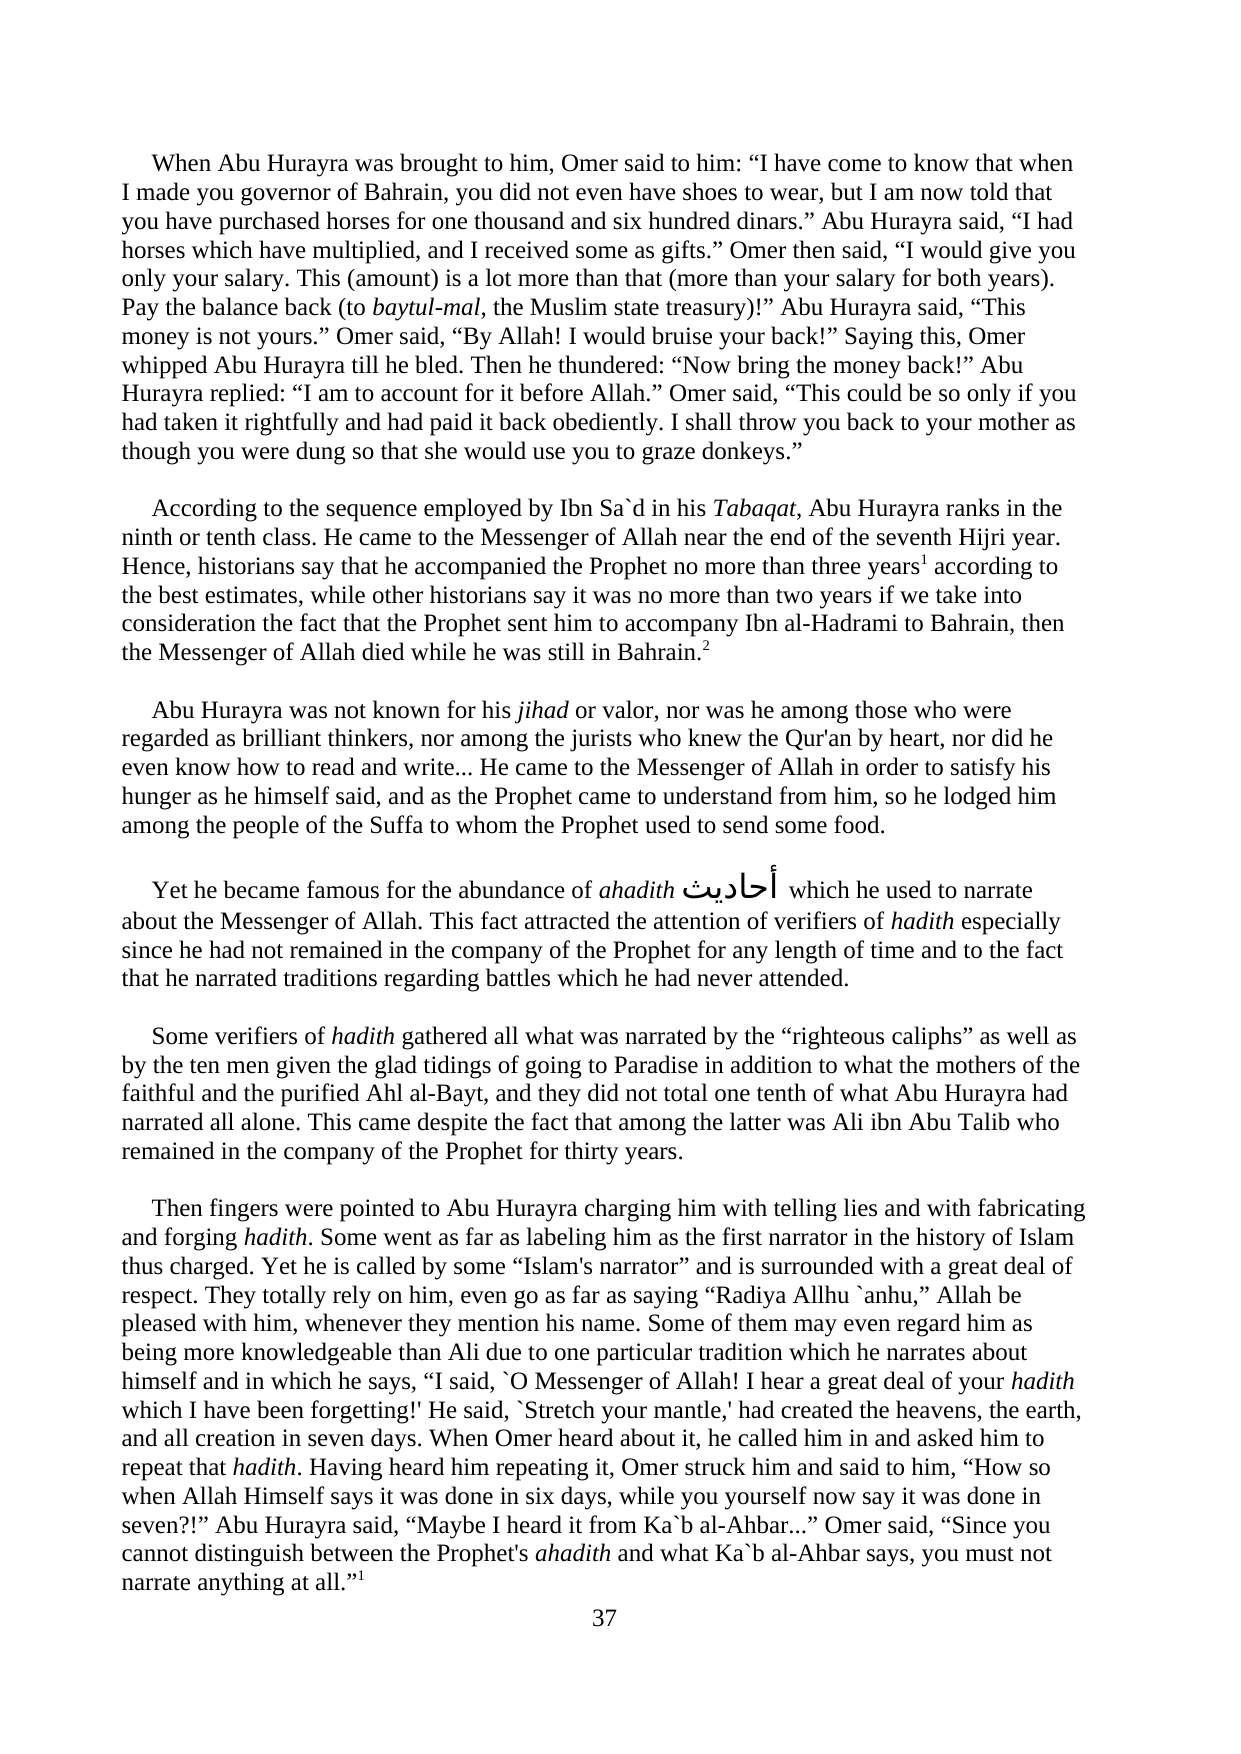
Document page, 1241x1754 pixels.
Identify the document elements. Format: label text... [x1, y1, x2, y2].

text Then fingers were pointed to Abu Hurayra charging him with telling lies and with fabricating and forging hadith. Some went as far as labeling him as the first narrator in the history of Islam thus charged. Yet he is called by some “Islam's narrator” and is surrounded with a great deal of respect. They totally rely on him, even go as far as saying “Radiya Allhu `anhu,” Allah be pleased with him, whenever they mention his name. Some of them may even regard him as being more knowledgeable than Ali due to one particular tradition which he narrates about himself and in which he says, “I said, `O Messenger of Allah! I hear a great deal of your hadith which I have been forgetting!' He said, `Stretch your mantle,' had created the heavens, the earth, and all creation in seven days. When Omer heard about it, he called him in and asked him to repeat that hadith. Having heard him repeating it, Omer struck him and said to him, “How so when Allah Himself says it was done in six days, while you yourself now say it was done in seven?!” Abu Hurayra said, “Maybe I heard it from Ka`b al-Ahbar...” Omer said, “Since you cannot distinguish between the Prophet's ahadith and what Ka`b al-Ahbar says, you must not narrate anything at all.”1 [121, 1193, 1087, 1596]
text When Abu Hurayra was brought to him, Omer said to him: “I have come to know that when I made you governor of Bahrain, you did not even have shoes to wear, but I am now told that you have purchased horses for one thousand and six hundred dinars.” Abu Hurayra said, “I had horses which have multiplied, and I received some as gifts.” Omer then said, “I would give you only your salary. This (amount) is a lot more than that (more than your salary for both years). Pay the balance back (to baytul-mal, the Muslim state treasury)!” Abu Hurayra said, “This money is not yours.” Omer said, “By Allah! I would bruise your back!” Saying this, Omer whipped Abu Hurayra till he bled. Then he thundered: “Now bring the money back!” Abu Hurayra replied: “I am to account for it before Allah.” Omer said, “This could be so only if you had taken it rightfully and had paid it back obediently. I shall throw you back to your mother as though you were dung so that she would use you to graze donkeys.” [121, 148, 1087, 465]
text Some verifiers of hadith gathered all what was narrated by the “righteous caliphs” as well as by the ten men given the glad tidings of going to Paradise in addition to what the mothers of the faithful and the purified Ahl al-Bayt, and they did not total one tenth of what Abu Hurayra had narrated all alone. This came despite the fact that among the latter was Ali ibn Abu Talib who remained in the company of the Prophet for thirty years. [121, 1021, 1087, 1165]
text Yet he became famous for the abundance of ahadith أحاديث which he used to narrate about the Messenger of Allah. This fact attracted the attention of verifiers of hadith especially since he had not remained in the company of the Prophet for any length of time and to the fact that he narrated traditions regarding battles which he had never attended. [121, 867, 1087, 992]
text Abu Hurayra was not known for his jihad or valor, nor was he among those who were regarded as brilliant thinkers, nor among the jurists who knew the Qur'an by heart, nor did he even know how to read and write... He came to the Messenger of Allah in order to satisfy his hunger as he himself said, and as the Prophet came to understand from him, so he lodged him among the people of the Suffa to whom the Prophet used to send some food. [121, 695, 1087, 838]
text According to the sequence employed by Ibn Sa`d in his Tabaqat, Abu Hurayra ranks in the ninth or tenth class. He came to the Messenger of Allah near the end of the seventh Hijri year. Hence, historians say that he accompanied the Prophet no more than three years1 according to the best estimates, while other historians say it was no more than two years if we take into consideration the fact that the Prophet sent him to accompany Ibn al-Hadrami to Bahrain, then the Messenger of Allah died while he was still in Bahrain.2 [121, 493, 1087, 666]
